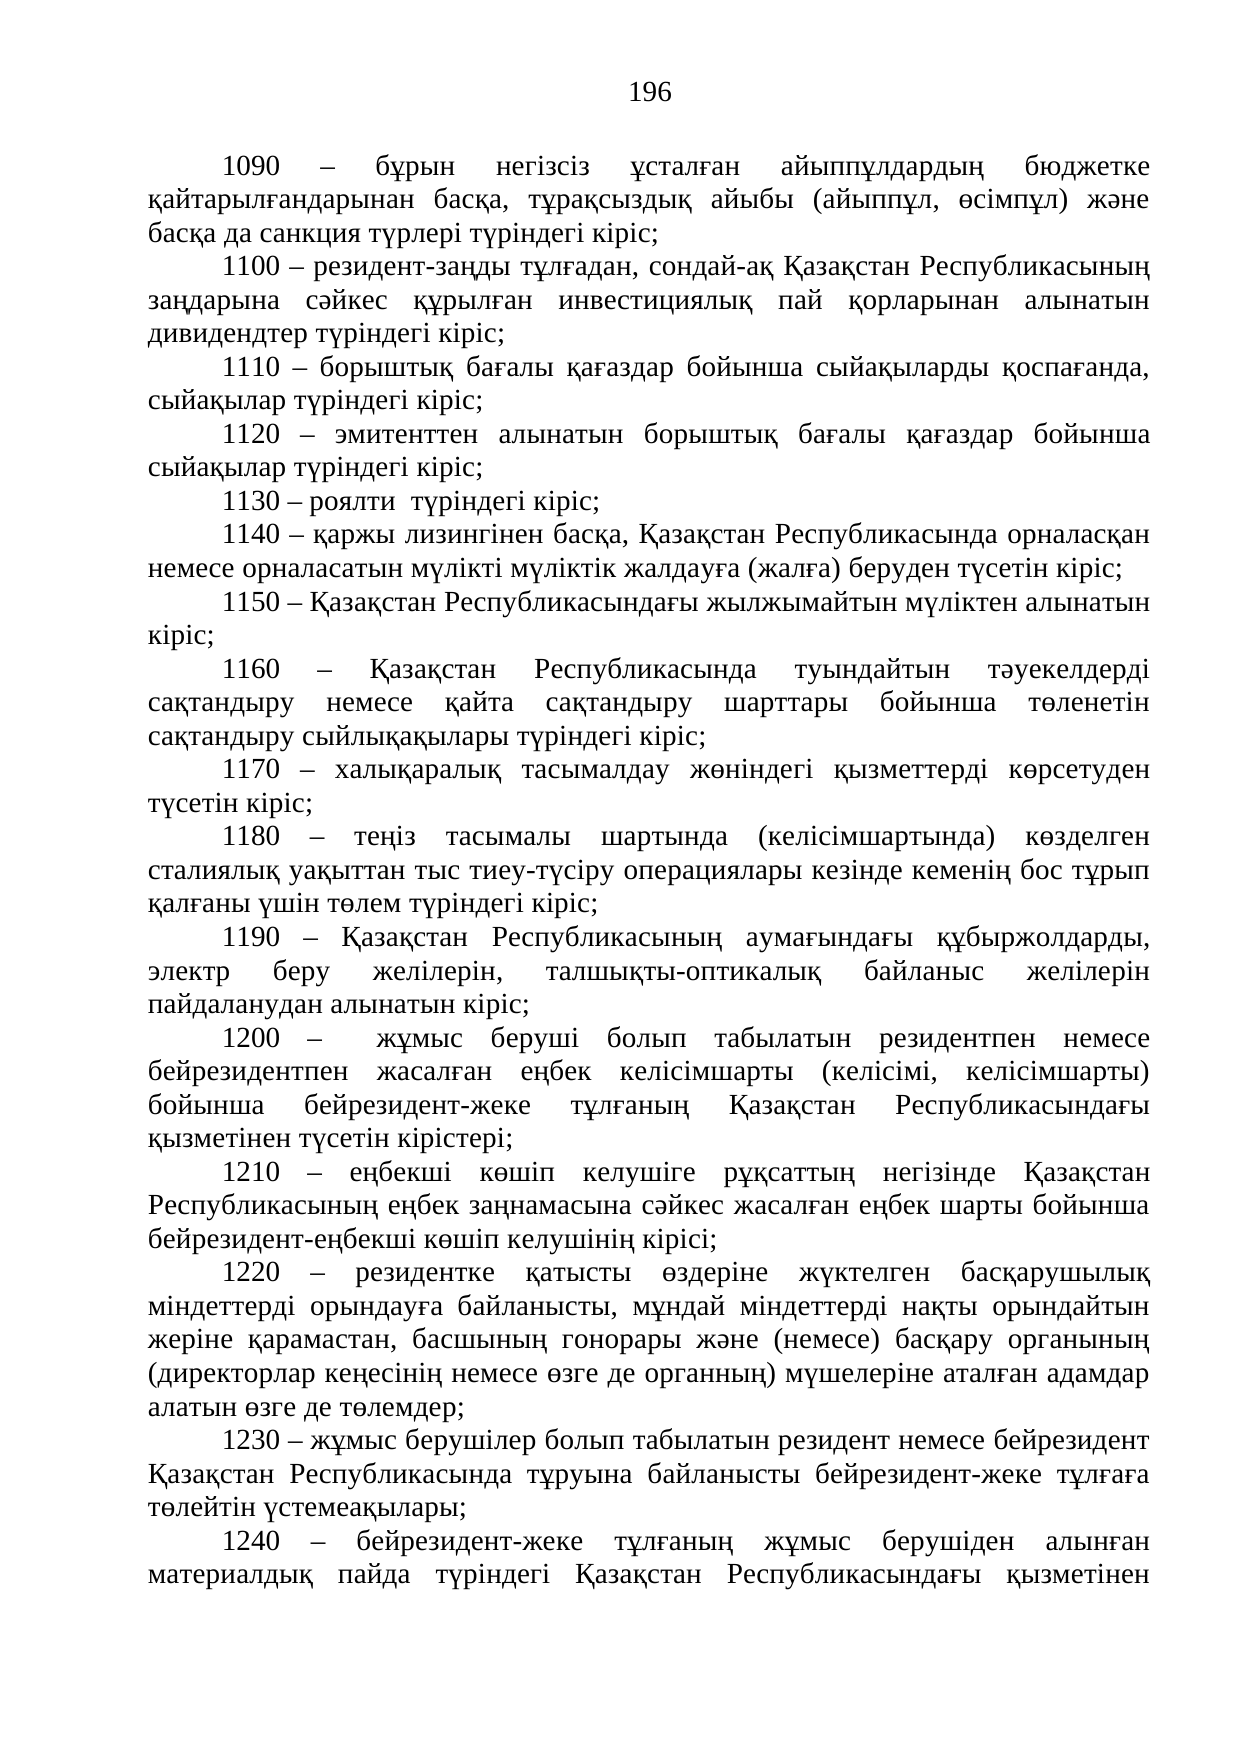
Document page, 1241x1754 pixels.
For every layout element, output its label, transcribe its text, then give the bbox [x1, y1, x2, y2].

text 1230 – жұмыс берушілер болып табылатын резидент немесе бейрезидент Қазақстан Республикасында тұруына байланысты бейрезидент-жеке тұлғаға төлейтін үстемеақылары; [148, 1422, 1152, 1523]
text 1190 – Қазақстан Республикасының аумағындағы құбыржолдарды, электр беру желілерін, талшықты-оптикалық байланыс желілерін пайдаланудан алынатын кіріс; [148, 919, 1152, 1020]
text 1180 – теңіз тасымалы шартында (келісімшартында) көзделген сталиялық уақыттан тыс тиеу-түсіру операциялары кезінде кеменің бос тұрып қалғаны үшін төлем түріндегі кіріс; [148, 818, 1152, 919]
text 1170 – халықаралық тасымалдау жөніндегі қызметтерді көрсетуден түсетін кіріс; [148, 751, 1152, 818]
text 1140 – қаржы лизингінен басқа, Қазақстан Республикасында орналасқан немесе орналасатын мүлікті мүліктік жалдауға (жалға) беруден түсетін кіріс; [148, 517, 1152, 584]
text 1090 – бұрын негізсіз ұсталған айыппұлдардың бюджетке қайтарылғандарынан басқа, тұрақсыздық айыбы (айыппұл, өсімпұл) және басқа да санкция түрлері түріндегі кіріс; [148, 148, 1152, 248]
text 1210 – еңбекші көшіп келушіге рұқсаттың негізінде Қазақстан Республикасының еңбек заңнамасына сәйкес жасалған еңбек шарты бойынша бейрезидент-еңбекші көшіп келушінің кірісі; [148, 1154, 1152, 1254]
text 1150 – Қазақстан Республикасындағы жылжымайтын мүліктен алынатын кіріс; [148, 584, 1152, 651]
text 1200 – жұмыс беруші болып табылатын резидентпен немесе бейрезидентпен жасалған еңбек келісімшарты (келісімі, келісімшарты) бойынша бейрезидент-жеке тұлғаның Қазақстан Республикасындағы қызметінен түсетін кірістері; [148, 1020, 1152, 1154]
text 1100 – резидент-заңды тұлғадан, сондай-ақ Қазақстан Республикасының заңдарына сәйкес құрылған инвестициялық пай қорларынан алынатын дивидендтер түріндегі кіріс; [148, 248, 1152, 349]
text 1130 – роялти түріндегі кіріс; [148, 483, 1152, 517]
text 1120 – эмитенттен алынатын борыштық бағалы қағаздар бойынша сыйақылар түріндегі кіріс; [148, 416, 1152, 483]
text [148, 1523, 1152, 1590]
text 1160 – Қазақстан Республикасында туындайтын тәуекелдерді сақтандыру немесе қайта сақтандыру шарттары бойынша төленетін сақтандыру сыйлықақылары түріндегі кіріс; [148, 651, 1152, 751]
text 1110 – борыштық бағалы қағаздар бойынша сыйақыларды қоспағанда, сыйақылар түріндегі кіріс; [148, 349, 1152, 416]
text 1220 – резидентке қатысты өздеріне жүктелген басқарушылық міндеттерді орындауға байланысты, мұндай міндеттерді нақты орындайтын жеріне қарамастан, басшының гонорары және (немесе) басқару органының (директорлар кеңесінің немесе өзге де органның) мүшелеріне аталған адамдар алатын өзге де төлемдер; [148, 1254, 1152, 1422]
